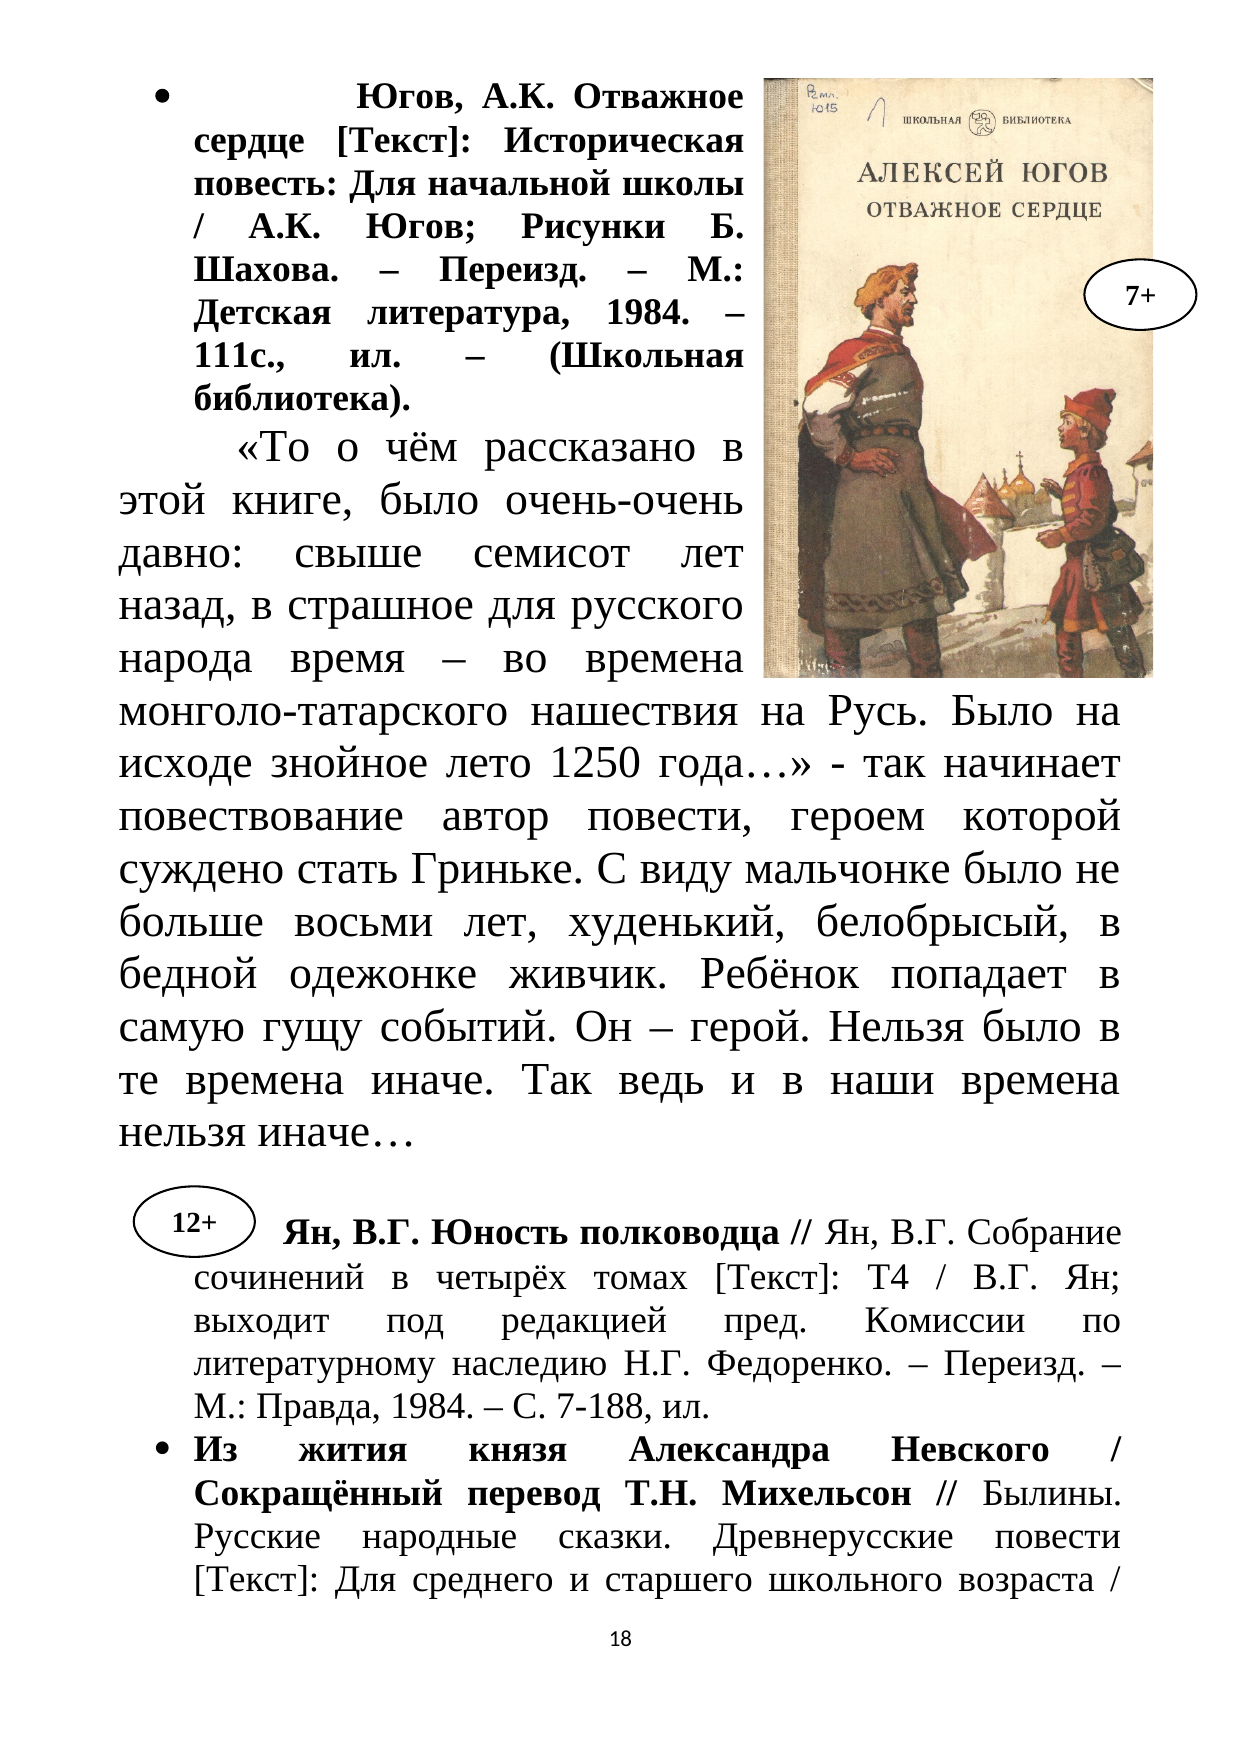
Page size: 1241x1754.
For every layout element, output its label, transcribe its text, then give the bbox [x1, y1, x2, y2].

list Ян, В.Г. Юность полководца // Ян, В.Г. Собрание сочинений в четырёх томах [Текст]: Т4 / В.Г. Ян; выходит под редакцией пред. Комиссии по литературному наследию Н.Г. Федоренко. – Переизд. – М.: Правда, 1984. – С. 7-188, ил. [156, 975, 1122, 1192]
text «То о чём рассказано в этой книге, было очень-очень давно: свыше семисот лет назад, в страшное для русского народа время – во времена монголо-татарского нашествия на Русь. Было на исходе знойное лето 1250 года…» - так начинает повествование автор повести, героем которой суждено стать Гриньке. С виду мальчонке было не больше восьми лет, худенький, белобрысый, в бедной одежонке живчик. Ребёнок попадает в самую гущу событий. Он – герой. Нельзя было в те времена иначе. Так ведь и в наши времена нельзя иначе… [118, 289, 1122, 922]
list Югов, А.К. Отважное сердце [Текст]: Историческая повесть: Для начальной школы / А.К. Югов; Рисунки Б. Шахова. – Переизд. – М.: Детская литература, 1984. – 111с., ил. – (Школьная библиотека). [156, 74, 1122, 289]
list Из жития князя Александра Невского / Сокращённый перевод Т.Н. Михельсон // Былины. Русские народные сказки. Древнерусские повести [Текст]: Для среднего и старшего школьного возраста / Вступ. ст., составление и коммент. В.П. Аникина, Д.С. Лихачёва, Т.Н. Михельсон; Илл. И.Д. Архипова. – М.: Детская литература, 1998. – С. 419-422, ил., цв. вкл. – (Библиотека мировой литературы для детей). - ISBN 5-08-003665-6. [156, 1192, 1122, 1580]
